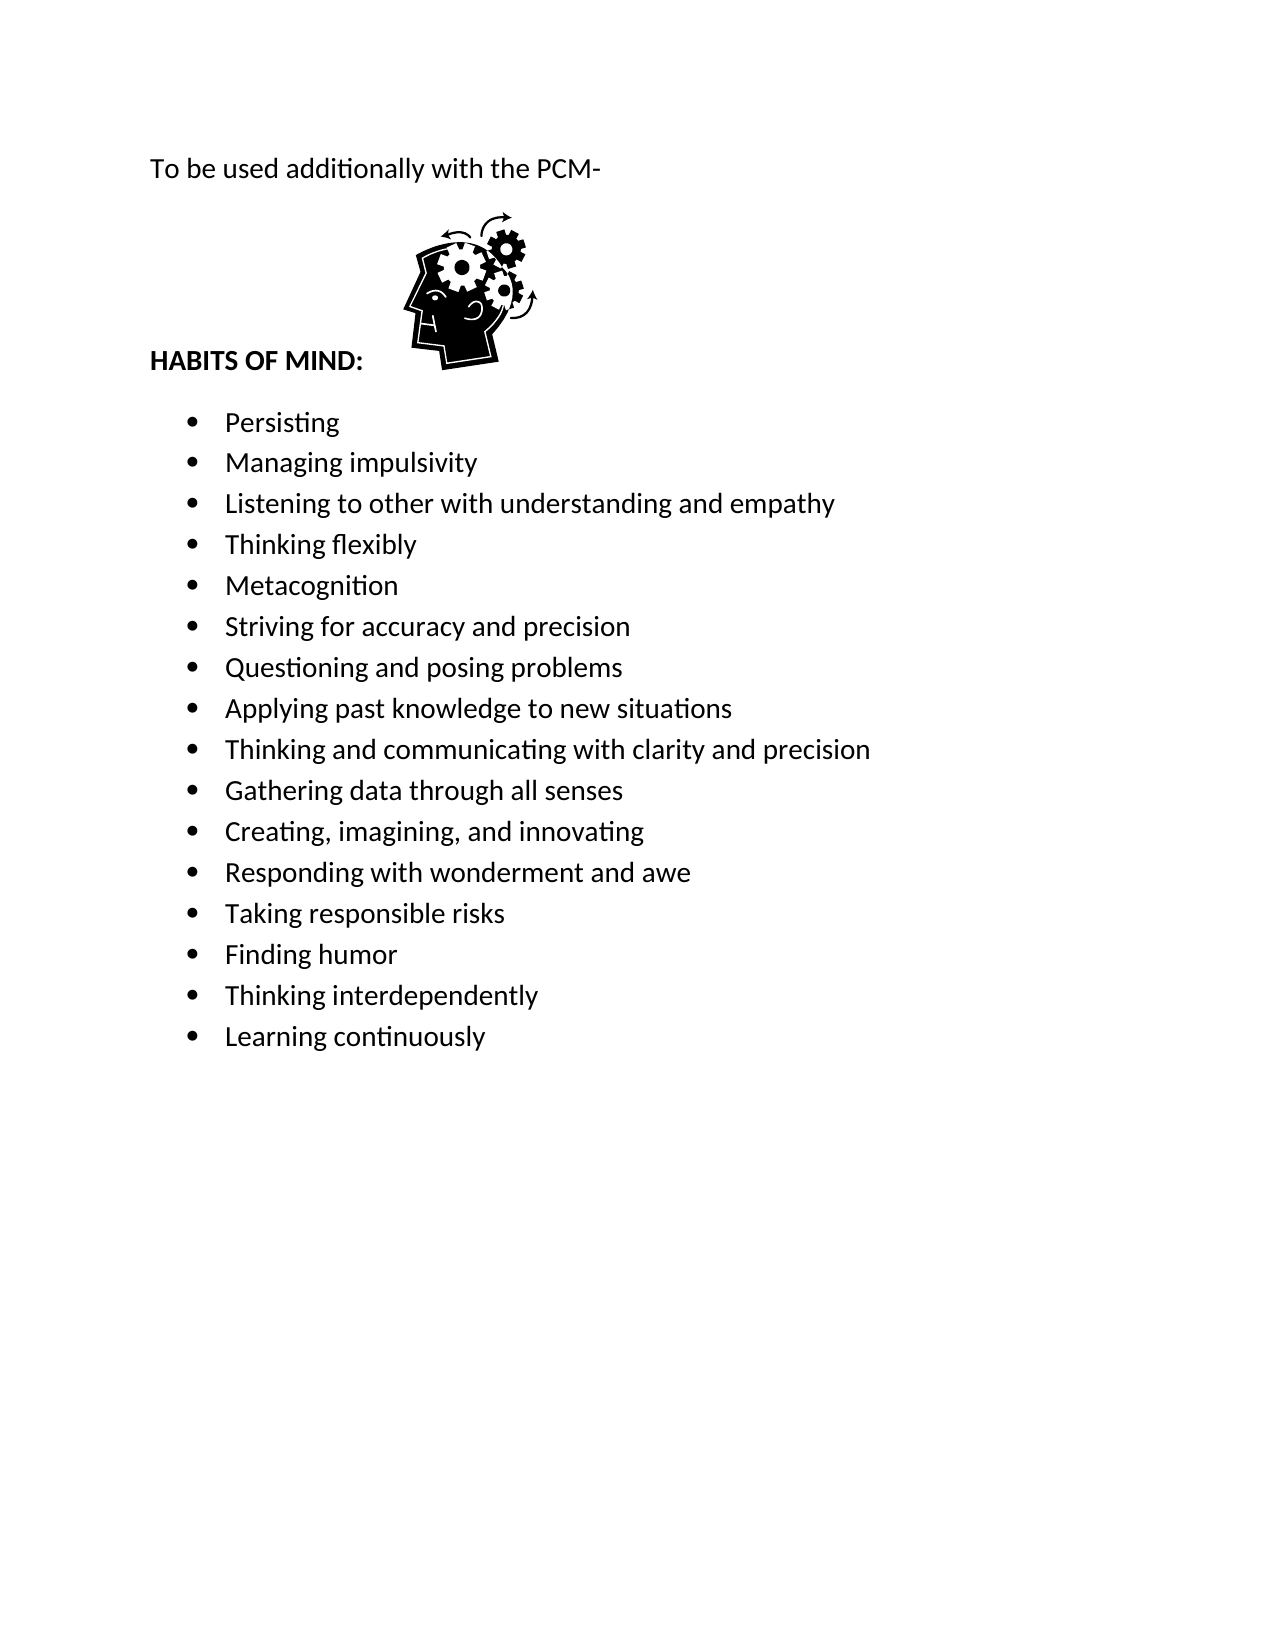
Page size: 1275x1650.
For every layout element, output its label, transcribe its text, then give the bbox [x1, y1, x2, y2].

list Metacognition [187, 567, 1125, 603]
list Persisting [187, 404, 1125, 439]
list Gathering data through all senses [187, 772, 1125, 808]
list Responding with wonderment and awe [187, 854, 1125, 889]
list Taking responsible risks [187, 895, 1125, 931]
text HABITS OF MIND: [150, 212, 1125, 377]
list Managing impulsivity [187, 444, 1125, 480]
list Striving for accuracy and precision [187, 608, 1125, 644]
list Thinking interdependently [187, 977, 1125, 1012]
list Learning continuously [187, 1018, 1125, 1053]
list Listening to other with understanding and empathy [187, 486, 1125, 521]
text To be used additionally with the PCM- [150, 150, 1125, 186]
list Finding humor [187, 936, 1125, 971]
list Applying past knowledge to new situations [187, 690, 1125, 726]
list Questioning and posing problems [187, 649, 1125, 685]
list Thinking flexibly [187, 526, 1125, 562]
list Thinking and communicating with clarity and precision [187, 731, 1125, 767]
list Creating, imagining, and innovating [187, 813, 1125, 849]
